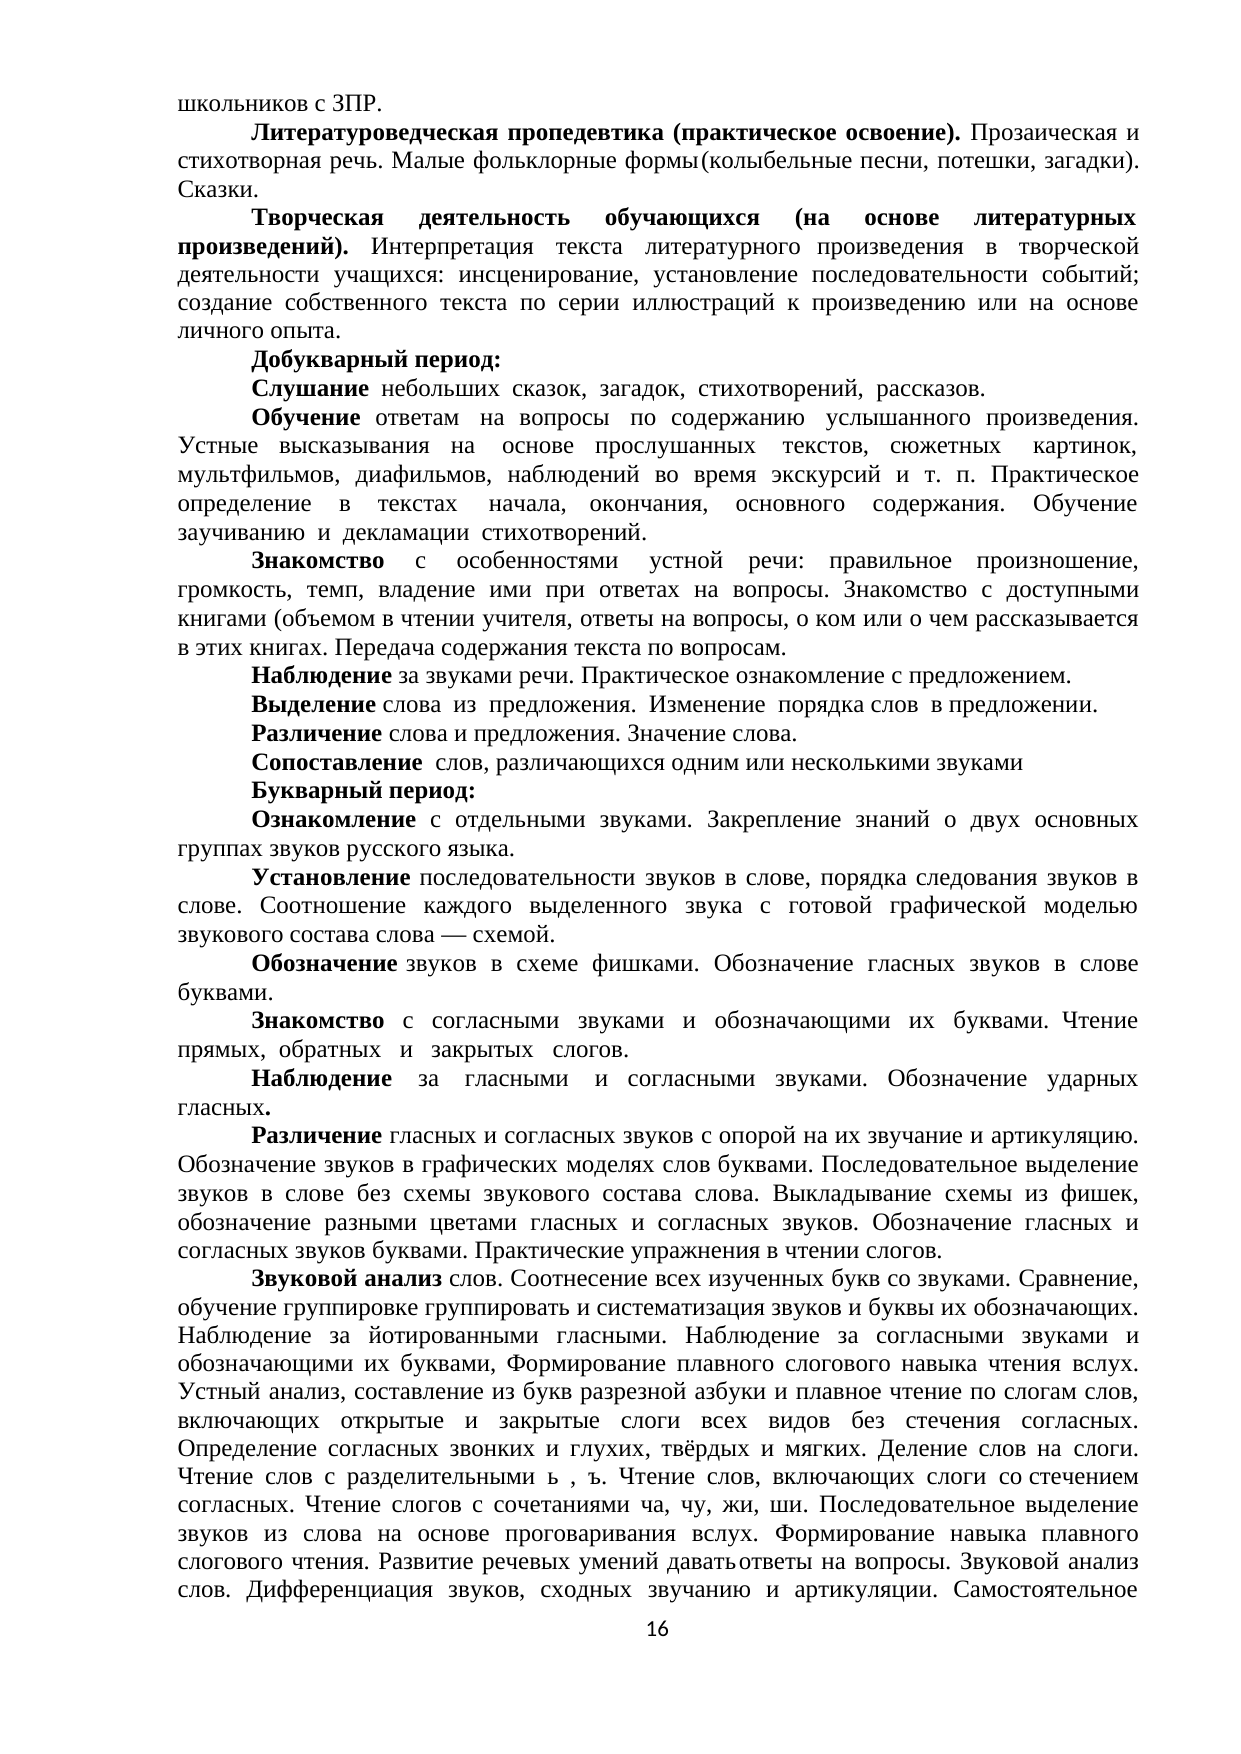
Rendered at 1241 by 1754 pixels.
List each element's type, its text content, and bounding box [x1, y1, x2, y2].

text 16 [645, 1614, 1154, 1642]
text школьников с ЗПР. [177, 88, 1154, 117]
text Творческая деятельность обучающихся (на основе литературных произведений). Интерпретация текста литературного произведения в творческой деятельности учащихся: инсценирование, установление последовательности событий; создание собственного текста по серии иллюстраций к произведению или на основе личного опыта. [177, 203, 1139, 344]
text Обучение ответам на вопросы по содержанию услышанного произведения. Устные высказывания на основе прослушанных текстов, сюжетных картинок, мультфильмов, диафильмов, наблюдений во время экскурсий и т. п. Практическое определение в текстах начала, окончания, основного содержания. Обучение заучиванию и декламации стихотворений. [177, 402, 1139, 545]
text Слушание небольших сказок, загадок, стихотворений, рассказов. [251, 373, 1154, 402]
text Различение гласных и согласных звуков с опорой на их звучание и артикуляцию. Обозначение звуков в графических моделях слов буквами. Последовательное выделение звуков в слове без схемы звукового состава слова. Выкладывание схемы из фишек, обозначение разными цветами гласных и согласных звуков. Обозначение гласных и согласных звуков буквами. Практические упражнения в чтении слогов. [177, 1120, 1139, 1264]
text Обозначение звуков в схеме фишками. Обозначение гласных звуков в слове буквами. [177, 948, 1143, 1005]
text Добукварный период: [251, 345, 1154, 373]
text Наблюдение за гласными и согласными звуками. Обозначение ударных гласных. [177, 1063, 1143, 1120]
text Литературоведческая пропедевтика (практическое освоение). Прозаическая и стихотворная речь. Малые фольклорные формы(колыбельные песни, потешки, загадки). Сказки. [177, 117, 1139, 203]
text Звуковой анализ слов. Соотнесение всех изученных букв со звуками. Сравнение, обучение группировке группировать и систематизация звуков и буквы их обозначающих. Наблюдение за йотированными гласными. Наблюдение за согласными звуками и обозначающими их буквами, Формирование плавного слогового навыка чтения вслух. Устный анализ, составление из букв разрезной азбуки и плавное чтение по слогам слов, включающих открытые и закрытые слоги всех видов без стечения согласных. Определение согласных звонких и глухих, твёрдых и мягких. Деление слов на слоги. Чтение слов с разделительными ь , ъ. Чтение слов, включающих слоги со стечением согласных. Чтение слогов с сочетаниями ча, чу, жи, ши. Последовательное выделение звуков из слова на основе проговаривания вслух. Формирование навыка плавного слогового чтения. Развитие речевых умений даватьответы на вопросы. Звуковой анализ слов. Дифференциация звуков, сходных звучанию и артикуляции. Самостоятельное [177, 1264, 1139, 1603]
text Ознакомление с отдельными звуками. Закрепление знаний о двух основных группах звуков русского языка. [177, 804, 1143, 862]
text Наблюдение за звуками речи. Практическое ознакомление с предложением. Выделение слова из предложения. Изменение порядка слов в предложении. Различение слова и предложения. Значение слова. [251, 660, 1104, 747]
text Установление последовательности звуков в слове, порядка следования звуков в слове. Соотношение каждого выделенного звука с готовой графической моделью звукового состава слова — схемой. [177, 862, 1143, 948]
text Знакомство с особенностями устной речи: правильное произношение, громкость, темп, владение ими при ответах на вопросы. Знакомство с доступными книгами (объемом в чтении учителя, ответы на вопросы, о ком или о чем рассказывается в этих книгах. Передача содержания текста по вопросам. [177, 545, 1139, 660]
text Сопоставление слов, различающихся одним или несколькими звуками Букварный период: [251, 747, 1026, 804]
text Знакомство с согласными звуками и обозначающими их буквами. Чтение прямых, обратных и закрытых слогов. [177, 1005, 1143, 1063]
